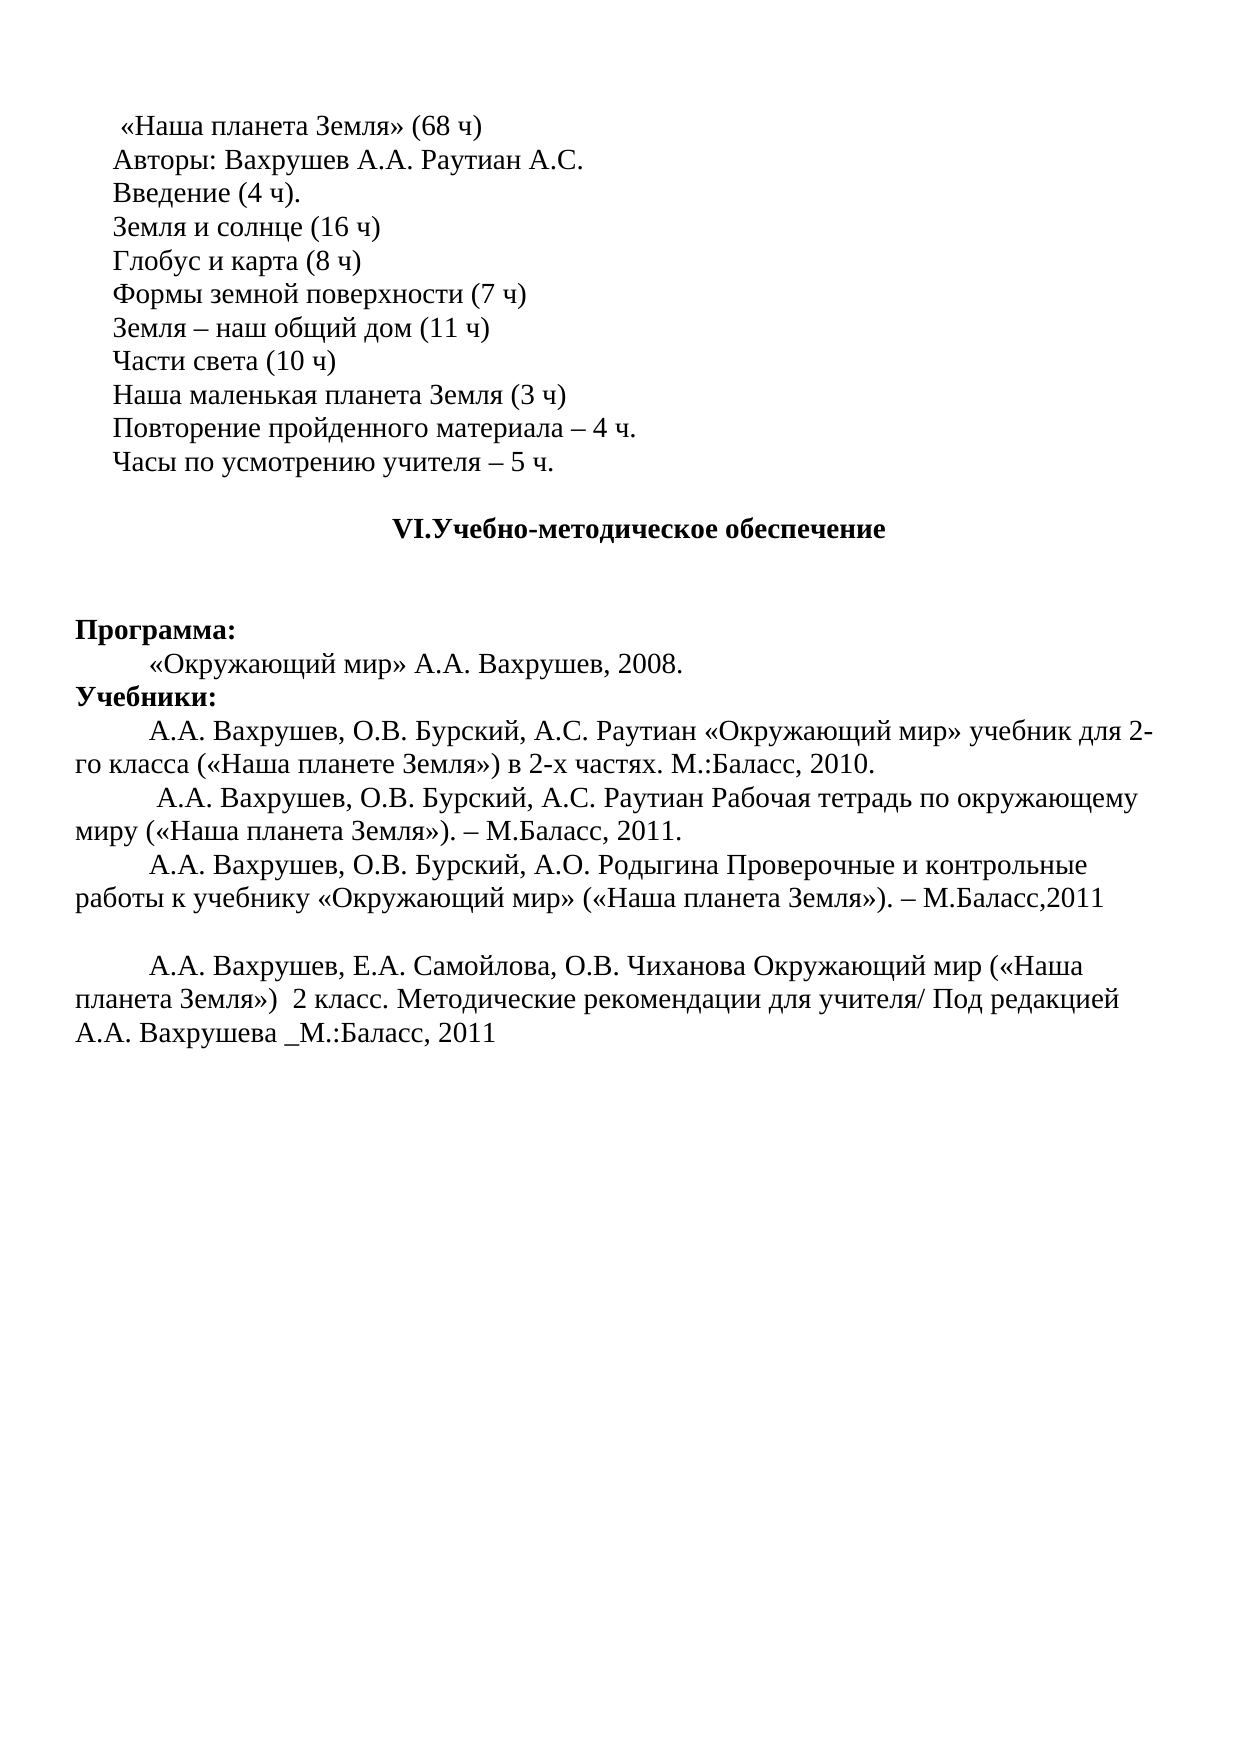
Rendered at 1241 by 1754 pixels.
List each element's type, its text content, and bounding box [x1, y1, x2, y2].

text VI.Учебно-методическое обеспечение [75, 511, 1165, 544]
text Земля и солнце (16 ч) [75, 209, 1165, 243]
text Части света (10 ч) [75, 343, 1165, 377]
text Земля – наш общий дом (11 ч) [75, 310, 1165, 343]
text А.А. Вахрушев, О.В. Бурский, А.О. Родыгина Проверочные и контрольные работы к учебнику «Окружающий мир» («Наша планета Земля»). – М.Баласс,2011 [75, 847, 1165, 914]
text Авторы: Вахрушев А.А. Раутиан А.С. [75, 142, 1165, 176]
text Повторение пройденного материала – 4 ч. [75, 410, 1165, 444]
text А.А. Вахрушев, О.В. Бурский, А.С. Раутиан «Окружающий мир» учебник для 2-го класса («Наша планете Земля») в 2-х частях. М.:Баласс, 2010. [75, 713, 1165, 780]
text Программа: [75, 612, 1165, 646]
text Введение (4 ч). [75, 176, 1165, 209]
text А.А. Вахрушев, Е.А. Самойлова, О.В. Чиханова Окружающий мир («Наша планета Земля») 2 класс. Методические рекомендации для учителя/ Под редакцией А.А. Вахрушева _М.:Баласс, 2011 [75, 948, 1165, 1048]
text Учебники: [75, 679, 1165, 713]
text А.А. Вахрушев, О.В. Бурский, А.С. Раутиан Рабочая тетрадь по окружающему миру («Наша планета Земля»). – М.Баласс, 2011. [75, 780, 1165, 847]
text «Наша планета Земля» (68 ч) [75, 108, 1165, 142]
text Часы по усмотрению учителя – 5 ч. [75, 444, 1165, 477]
text Глобус и карта (8 ч) [75, 243, 1165, 276]
text Наша маленькая планета Земля (3 ч) [75, 377, 1165, 410]
text «Окружающий мир» А.А. Вахрушев, 2008. [75, 646, 1165, 679]
text Формы земной поверхности (7 ч) [75, 276, 1165, 310]
